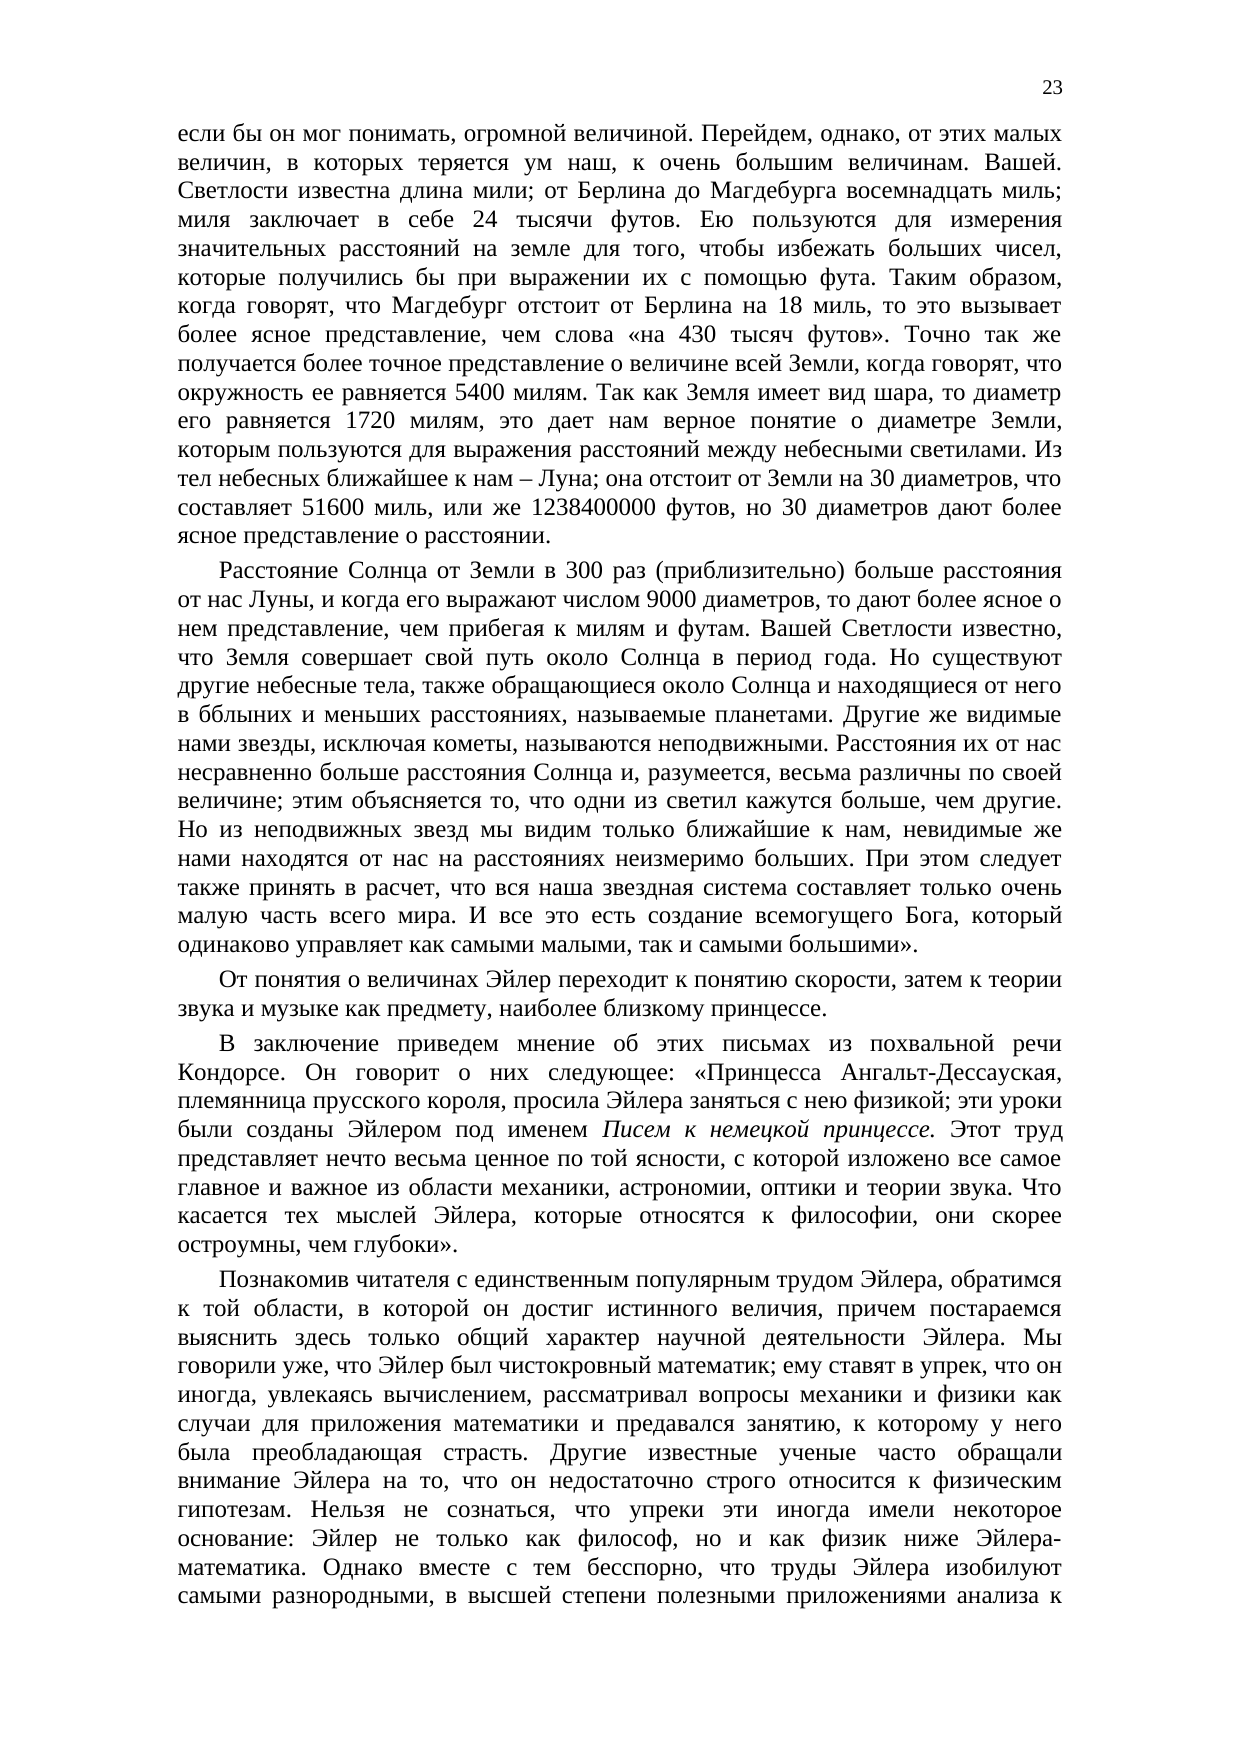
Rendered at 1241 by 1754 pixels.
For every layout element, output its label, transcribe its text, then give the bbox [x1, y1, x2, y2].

text В заключение приведем мнение об этих письмах из похвальной речи Кондорсе. Он говорит о них следующее: «Принцесса Ангальт-Дессауская, племянница прусского короля, просила Эйлера заняться с нею физикой; эти уроки были созданы Эйлером под именем Писем к немецкой принцессе. Этот труд представляет нечто весьма ценное по той ясности, с которой изложено все самое главное и важное из области механики, астрономии, оптики и теории звука. Что касается тех мыслей Эйлера, которые относятся к философии, они скорее остроумны, чем глубоки». [177, 1028, 1063, 1258]
text Расстояние Солнца от Земли в 300 раз (приблизительно) больше расстояния от нас Луны, и когда его выражают числом 9000 диаметров, то дают более ясное о нем представление, чем прибегая к милям и футам. Вашей Светлости известно, что Земля совершает свой путь около Солнца в период года. Но существуют другие небесные тела, также обращающиеся около Солнца и находящиеся от него в бблыних и меньших расстояниях, называемые планетами. Другие же видимые нами звезды, исключая кометы, называются неподвижными. Расстояния их от нас несравненно больше расстояния Солнца и, разумеется, весьма различны по своей величине; этим объясняется то, что одни из светил кажутся больше, чем другие. Но из неподвижных звезд мы видим только ближайшие к нам, невидимые же нами находятся от нас на расстояниях неизмеримо больших. При этом следует также принять в расчет, что вся наша звездная система составляет только очень малую часть всего мира. И все это есть создание всемогущего Бога, который одинаково управляет как самыми малыми, так и самыми большими». [177, 556, 1063, 958]
text От понятия о величинах Эйлер переходит к понятию скорости, затем к теории звука и музыке как предмету, наиболее близкому принцессе. [177, 964, 1063, 1022]
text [177, 1264, 1063, 1609]
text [177, 118, 1063, 549]
